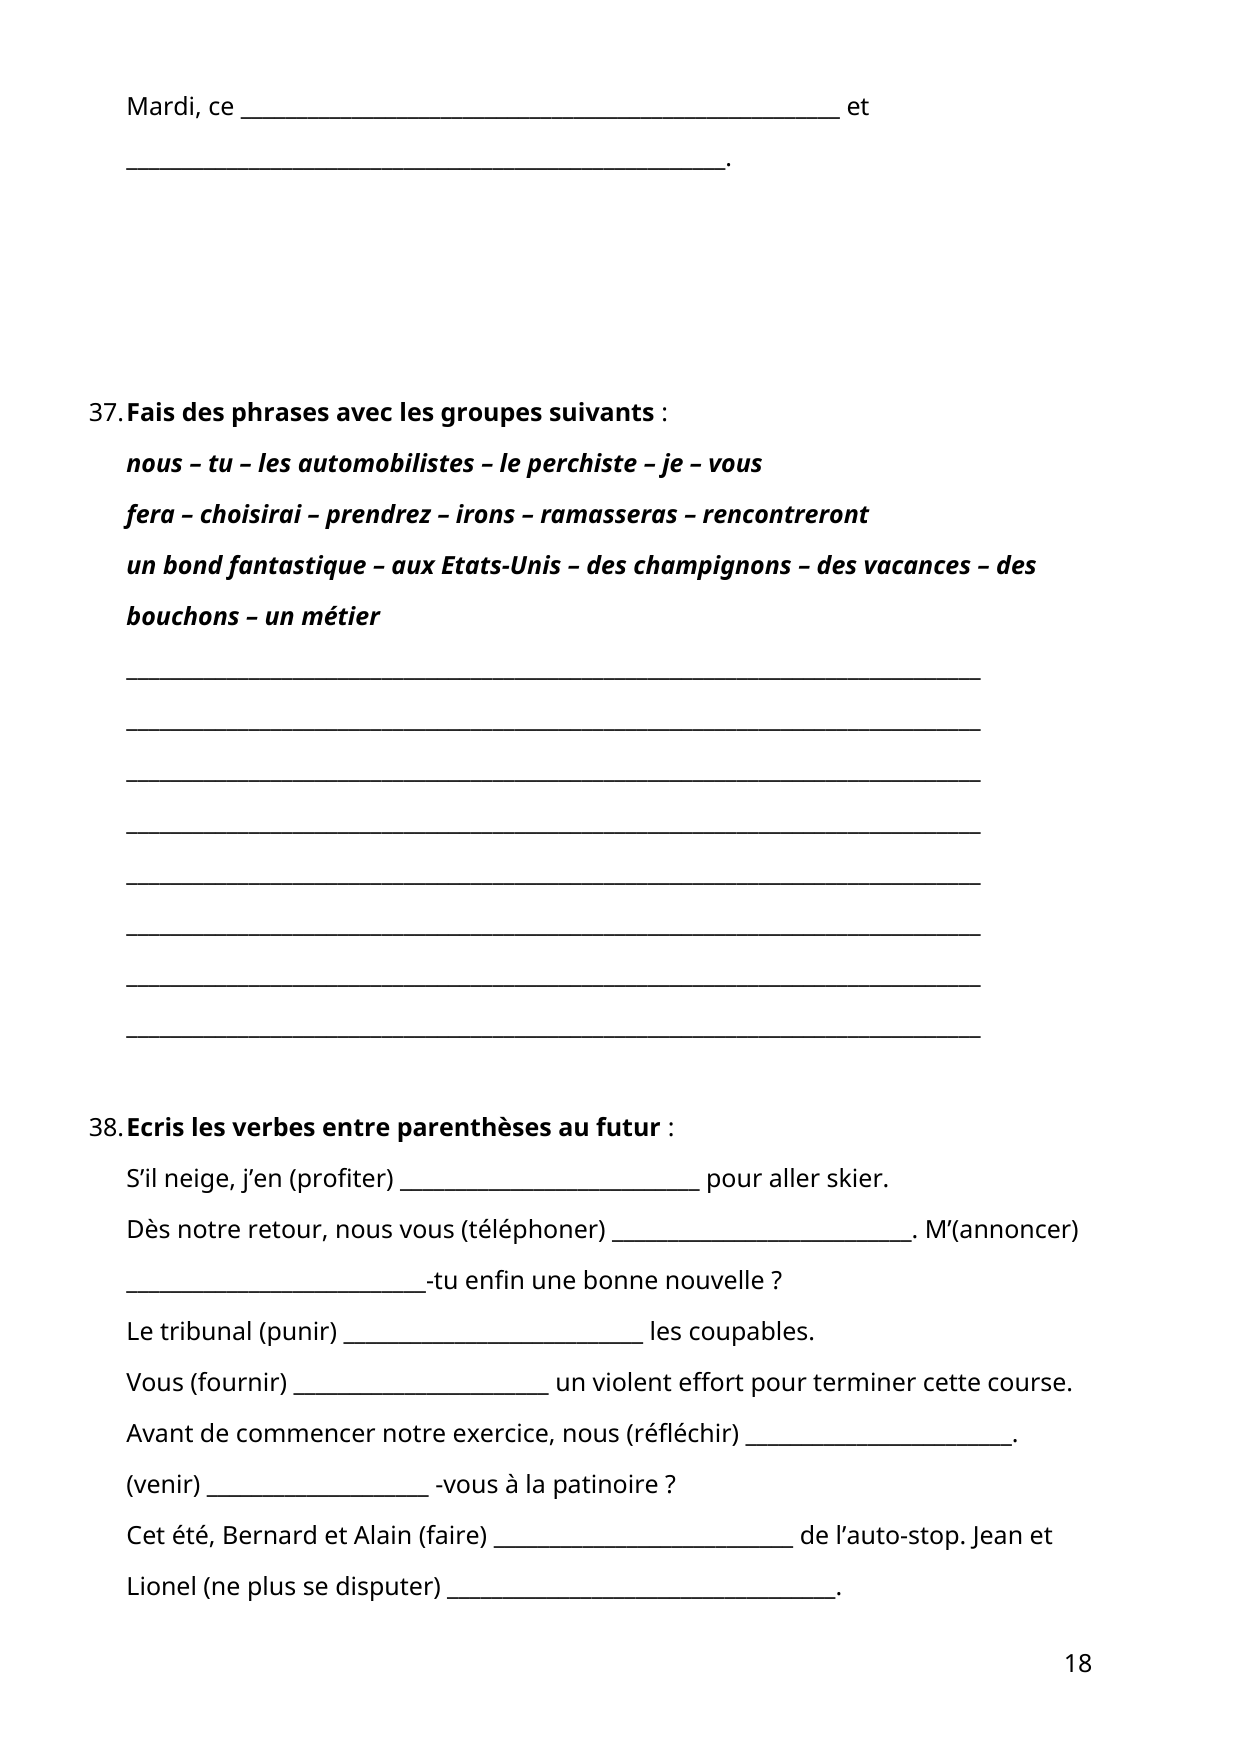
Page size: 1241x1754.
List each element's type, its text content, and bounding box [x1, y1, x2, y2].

list Dès notre retour, nous vous (téléphoner) ___________________________. M’(annoncer) ___________________________-tu enfin une bonne nouvelle ? [126, 1212, 1092, 1297]
text _____________________________________________________________________________ [89, 650, 1092, 684]
text _____________________________________________________________________________ [89, 854, 1092, 888]
text _____________________________________________________________________________ [89, 905, 1092, 939]
list (venir) ____________________ -vous à la patinoire ? [126, 1467, 1092, 1501]
list Vous (fournir) _______________________ un violent effort pour terminer cette course. [126, 1365, 1092, 1399]
list Le tribunal (punir) ___________________________ les coupables. [126, 1314, 1092, 1348]
text _____________________________________________________________________________ [89, 752, 1092, 786]
list S’il neige, j’en (profiter) ___________________________ pour aller skier. [126, 1161, 1092, 1194]
list Mardi, ce ______________________________________________________ et [126, 89, 1092, 123]
text bouchons – un métier [89, 599, 1092, 633]
list ______________________________________________________. [126, 140, 1092, 174]
text _____________________________________________________________________________ [89, 803, 1092, 837]
text _____________________________________________________________________________ [89, 956, 1092, 990]
list Ecris les verbes entre parenthèses au futur : [89, 1109, 1092, 1143]
list fera – choisirai – prendrez – irons – ramasseras – rencontreront [126, 497, 1092, 531]
text _____________________________________________________________________________ [89, 701, 1092, 735]
list Cet été, Bernard et Alain (faire) ___________________________ de l’auto-stop. Jean et Lionel (ne plus se disputer) ___________________________________. [126, 1518, 1092, 1603]
text _____________________________________________________________________________ [89, 1007, 1092, 1041]
text un bond fantastique – aux Etats-Unis – des champignons – des vacances – des [89, 548, 1092, 582]
list Fais des phrases avec les groupes suivants : [89, 395, 1092, 429]
list Avant de commencer notre exercice, nous (réfléchir) ________________________. [126, 1416, 1092, 1450]
list nous – tu – les automobilistes – le perchiste – je – vous [126, 446, 1092, 480]
